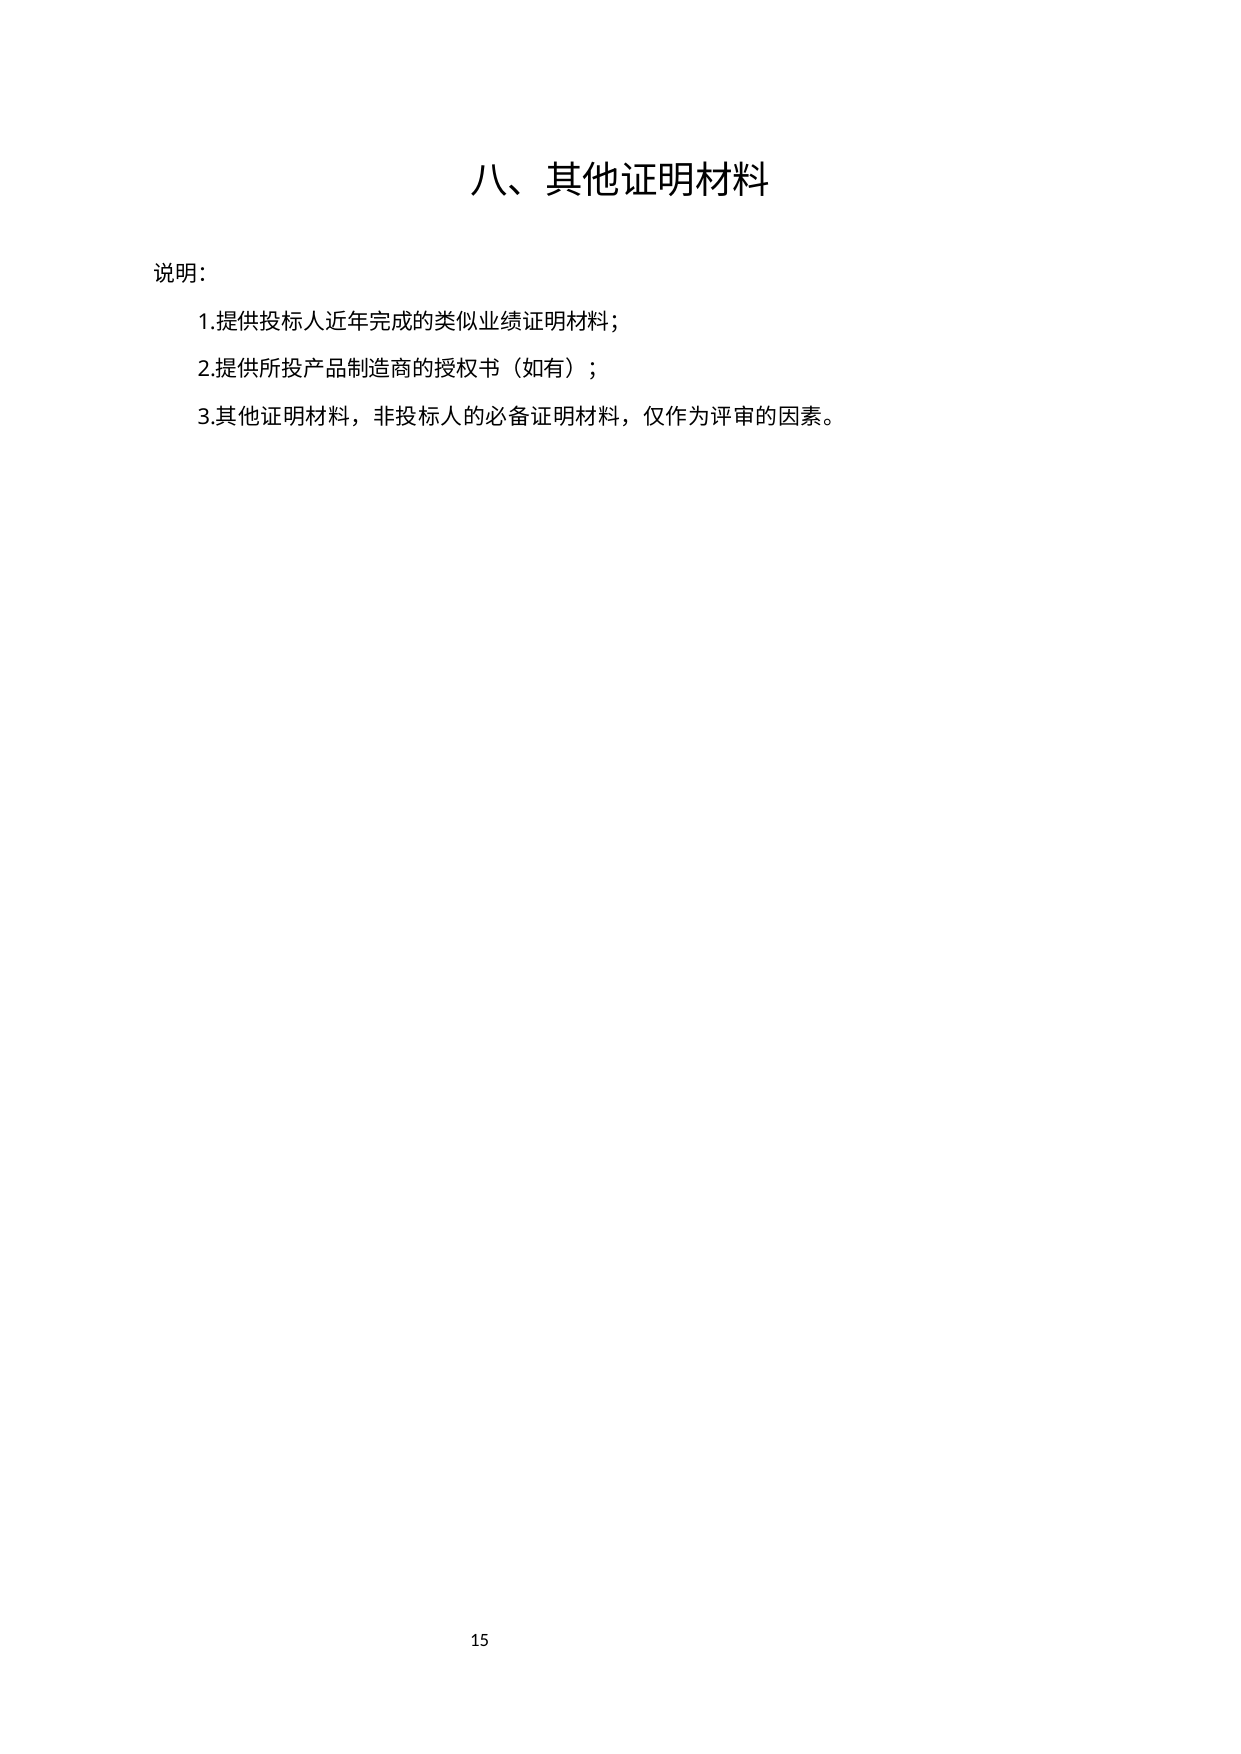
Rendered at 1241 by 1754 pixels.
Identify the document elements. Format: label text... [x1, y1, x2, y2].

text 1.提供投标人近年完成的类似业绩证明材料； [153, 304, 1087, 336]
text 2.提供所投产品制造商的授权书（如有）； [153, 351, 1087, 383]
text 八、其他证明材料 [153, 150, 1087, 204]
text 说明： [153, 256, 1087, 288]
text 3.其他证明材料，非投标人的必备证明材料，仅作为评审的因素。 [153, 399, 1087, 431]
